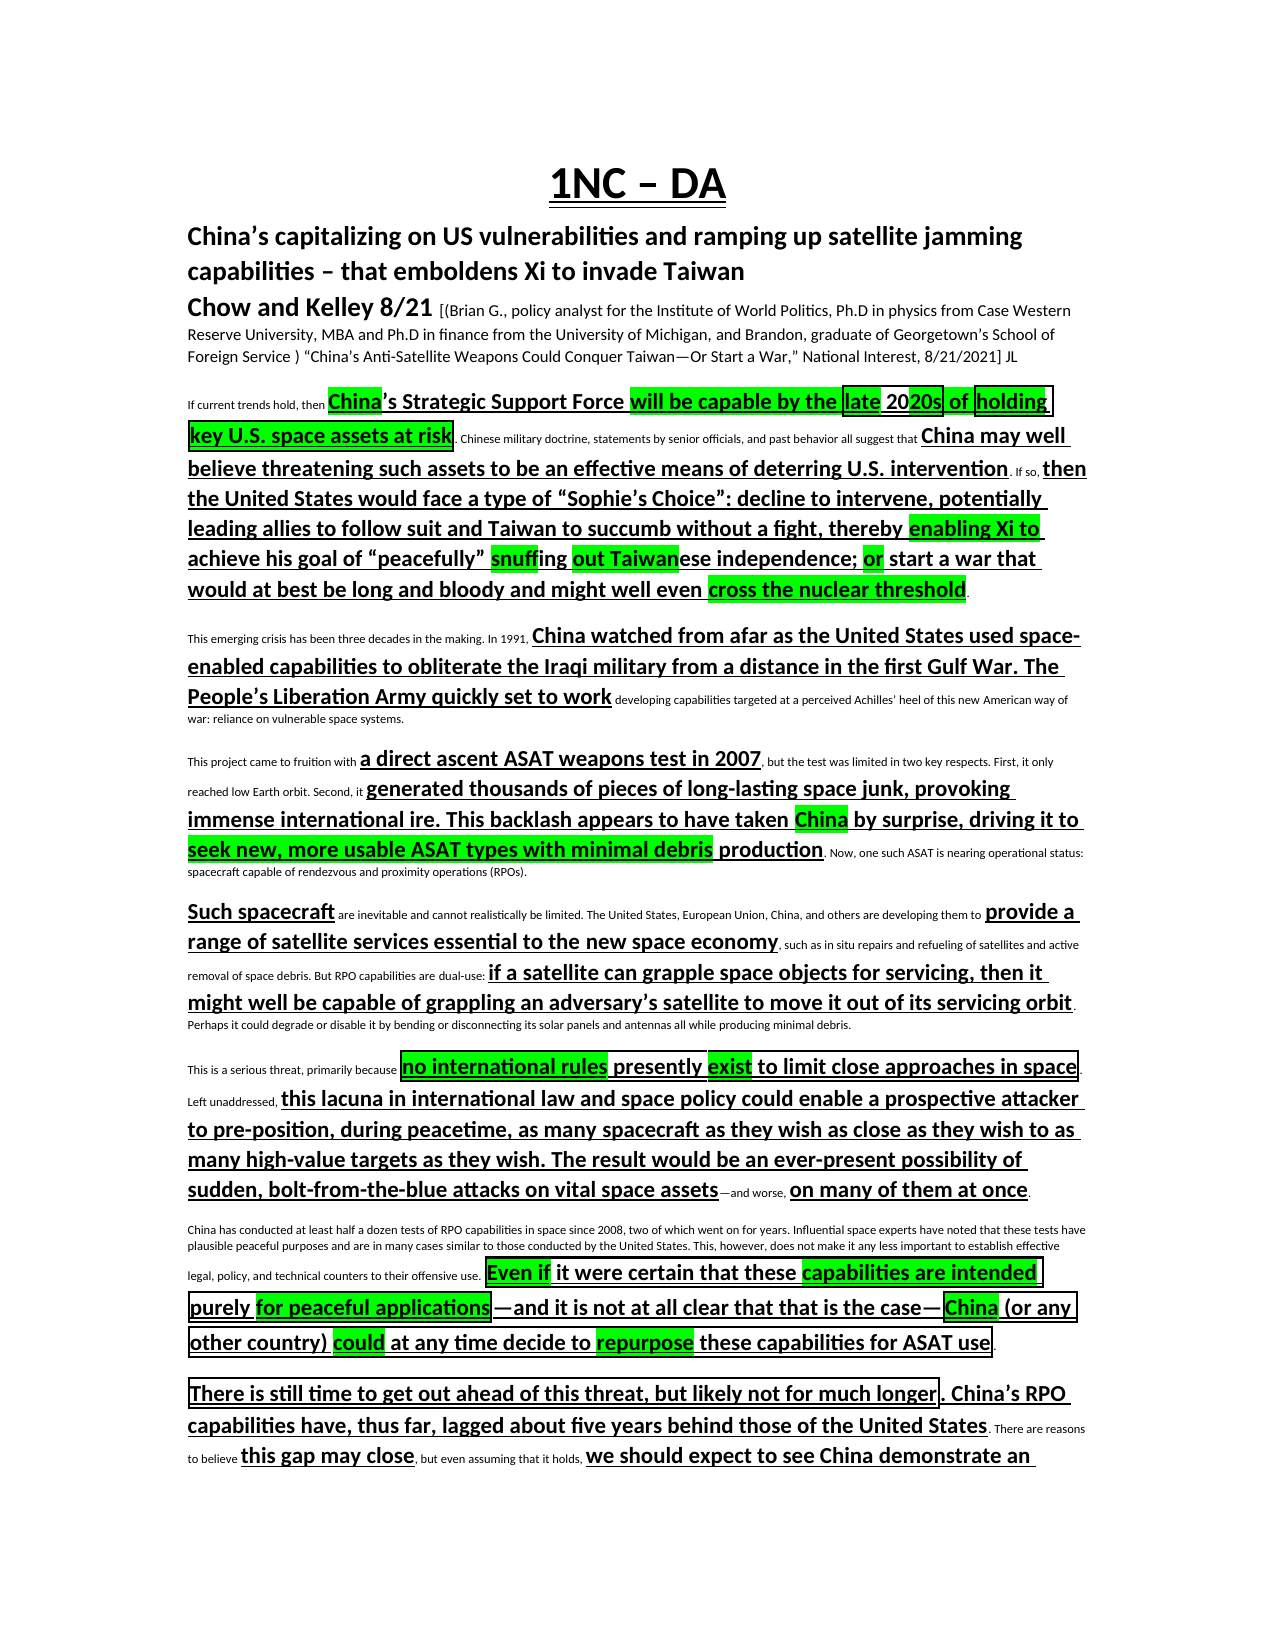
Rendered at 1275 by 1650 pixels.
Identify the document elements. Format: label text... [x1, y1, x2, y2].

text This emerging crisis has been three decades in the making. In 1991, China watched from afar as the United States used space-enabled capabilities to obliterate the Iraqi military from a distance in the first Gulf War. The People’s Liberation Army quickly set to work developing capabilities targeted at a perceived Achilles’ heel of this new American way of war: reliance on vulnerable space systems. [187, 622, 1087, 727]
text This project came to fruition with a direct ascent ASAT weapons test in 2007, but the test was limited in two key respects. First, it only reached low Earth orbit. Second, it generated thousands of pieces of long-lasting space junk, provoking immense international ire. This backlash appears to have taken China by surprise, driving it to seek new, more usable ASAT types with minimal debris production. Now, one such ASAT is nearing operational status: spacecraft capable of rendezvous and proximity operations (RPOs). [187, 744, 1087, 879]
text If current trends hold, then China’s Strategic Support Force will be capable by the late 2020s of holding key U.S. space assets at risk. Chinese military doctrine, statements by senior officials, and past behavior all suggest that China may well believe threatening such assets to be an effective means of deterring U.S. intervention. If so, then the United States would face a type of “Sophie’s Choice”: decline to intervene, potentially leading allies to follow suit and Taiwan to succumb without a fight, thereby enabling Xi to achieve his goal of “peacefully” snuffing out Taiwanese independence; or start a war that would at best be long and bloody and might well even cross the nuclear threshold. [187, 385, 1087, 603]
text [187, 1377, 1087, 1470]
text Such spacecraft are inevitable and cannot realistically be limited. The United States, European Union, China, and others are developing them to provide a range of satellite services essential to the new space economy, such as in situ repairs and refueling of satellites and active removal of space debris. But RPO capabilities are dual-use: if a satellite can grapple space objects for servicing, then it might well be capable of grappling an adversary’s satellite to move it out of its servicing orbit. Perhaps it could degrade or disable it by bending or disconnecting its solar panels and antennas all while producing minimal debris. [187, 897, 1087, 1032]
subtitle 1NC – DA [187, 154, 1087, 210]
text China has conducted at least half a dozen tests of RPO capabilities in space since 2008, two of which went on for years. Influential space experts have noted that these tests have plausible peaceful purposes and are in many cases similar to those conducted by the United States. This, however, does not make it any less important to establish effective legal, policy, and technical counters to their offensive use. Even if it were certain that these capabilities are intended purely for peaceful applications—and it is not at all clear that that is the case—China (or any other country) could at any time decide to repurpose these capabilities for ASAT use. [187, 1222, 1087, 1358]
text Chow and Kelley 8/21 [(Brian G., policy analyst for the Institute of World Politics, Ph.D in physics from Case Western Reserve University, MBA and Ph.D in finance from the University of Michigan, and Brandon, graduate of Georgetown’s School of Foreign Service ) “China’s Anti-Satellite Weapons Could Conquer Taiwan—Or Start a War,” National Interest, 8/21/2021] JL [187, 290, 1087, 367]
subtitle China’s capitalizing on US vulnerabilities and ramping up satellite jamming capabilities – that emboldens Xi to invade Taiwan [187, 219, 1087, 287]
text This is a serious threat, primarily because no international rules presently exist to limit close approaches in space. Left unaddressed, this lacuna in international law and space policy could enable a prospective attacker to pre-position, during peacetime, as many spacecraft as they wish as close as they wish to as many high-value targets as they wish. The result would be an ever-present possibility of sudden, bolt-from-the-blue attacks on vital space assets—and worse, on many of them at once. [187, 1050, 1087, 1203]
